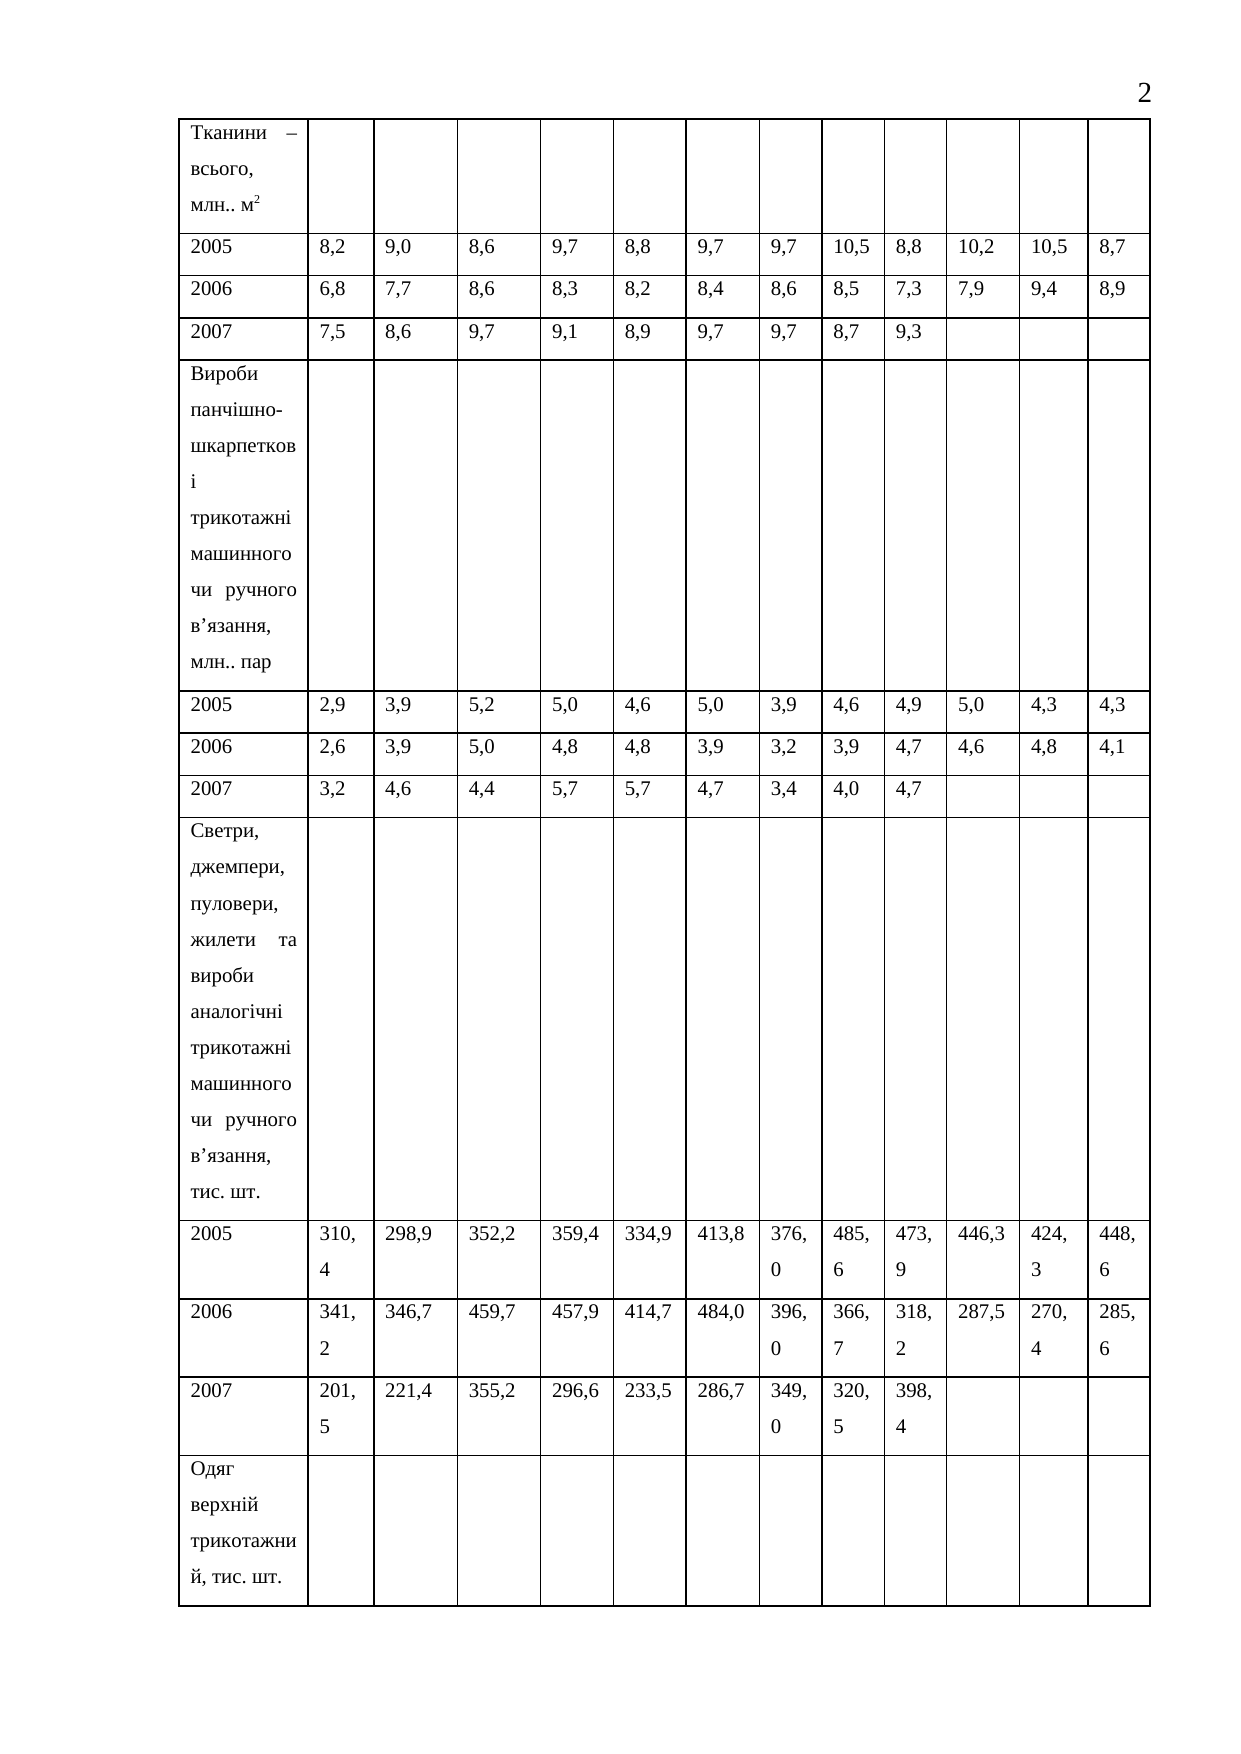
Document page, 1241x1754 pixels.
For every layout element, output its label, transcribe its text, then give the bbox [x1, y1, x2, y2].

table_cell 9,7 [541, 234, 613, 275]
table_cell 270,4 [1020, 1300, 1087, 1376]
table_cell 8,8 [614, 234, 685, 275]
table_cell 2007 [180, 1378, 307, 1454]
table_cell [375, 120, 457, 232]
table_cell 296,6 [541, 1378, 613, 1454]
table_cell [1089, 1378, 1149, 1454]
table_cell 484,0 [687, 1300, 759, 1376]
table_cell 9,0 [375, 234, 457, 275]
table_cell 4,7 [687, 776, 759, 817]
table_cell [760, 120, 821, 232]
table_cell 3,2 [309, 776, 373, 817]
table_cell 9,4 [1020, 276, 1087, 317]
table_cell 7,7 [375, 276, 457, 317]
table_cell 285,6 [1089, 1300, 1149, 1376]
table_cell 4,8 [614, 734, 685, 774]
table_cell 2005 [180, 1221, 307, 1298]
table_cell [541, 818, 613, 1219]
table_cell 334,9 [614, 1221, 685, 1298]
table_cell [1089, 818, 1149, 1219]
table_cell [614, 120, 685, 232]
table_cell 4,3 [1020, 692, 1087, 732]
table_cell 310,4 [309, 1221, 373, 1298]
table_cell [541, 120, 613, 232]
table_cell [458, 361, 540, 690]
table_cell 2007 [180, 319, 307, 359]
table_cell 8,5 [823, 276, 884, 317]
table_cell 3,9 [687, 734, 759, 774]
table_cell 5,0 [541, 692, 613, 732]
table_cell 9,7 [760, 319, 821, 359]
table_cell 8,7 [823, 319, 884, 359]
table_cell 8,9 [614, 319, 685, 359]
table_cell [614, 818, 685, 1219]
table_cell [309, 120, 373, 232]
table_cell 9,7 [687, 319, 759, 359]
table_cell 413,8 [687, 1221, 759, 1298]
table_cell 4,6 [614, 692, 685, 732]
table_cell [823, 1456, 884, 1605]
table_cell Вироби панчішно-шкарпеткові трикотажні машинного чи ручного в’язання, млн.. пар [180, 361, 307, 690]
table_cell [885, 361, 946, 690]
table_cell [614, 1456, 685, 1605]
table_cell 2,9 [309, 692, 373, 732]
table_cell 2006 [180, 1300, 307, 1376]
table_cell [1089, 361, 1149, 690]
table_cell 6,8 [309, 276, 373, 317]
table_cell 7,9 [947, 276, 1019, 317]
table_cell 359,4 [541, 1221, 613, 1298]
table_cell 8,2 [614, 276, 685, 317]
table_cell 4,7 [885, 776, 946, 817]
table_cell Тканини – всього, млн.. м2 [180, 120, 307, 232]
table_cell 459,7 [458, 1300, 540, 1376]
table_cell 352,2 [458, 1221, 540, 1298]
table_cell 8,2 [309, 234, 373, 275]
table_cell 9,7 [760, 234, 821, 275]
table_cell [309, 1456, 373, 1605]
table_cell 473,9 [885, 1221, 946, 1298]
table_cell 5,0 [947, 692, 1019, 732]
table_cell 2005 [180, 692, 307, 732]
table_cell [947, 361, 1019, 690]
table_cell [1020, 776, 1087, 817]
table_cell 5,2 [458, 692, 540, 732]
table_cell 341,2 [309, 1300, 373, 1376]
table_cell [1020, 120, 1087, 232]
table_cell 320,5 [823, 1378, 884, 1454]
table_cell 376,0 [760, 1221, 821, 1298]
table_cell [760, 1456, 821, 1605]
table_cell 8,7 [1089, 234, 1149, 275]
table_cell 286,7 [687, 1378, 759, 1454]
table_cell 457,9 [541, 1300, 613, 1376]
table_cell [947, 1456, 1019, 1605]
table_cell [885, 818, 946, 1219]
table_cell [309, 361, 373, 690]
table_cell 9,1 [541, 319, 613, 359]
table_cell 4,1 [1089, 734, 1149, 774]
table_cell 349,0 [760, 1378, 821, 1454]
table_cell 201,5 [309, 1378, 373, 1454]
table_cell [760, 818, 821, 1219]
table_cell 8,6 [375, 319, 457, 359]
table_cell 2006 [180, 276, 307, 317]
table_cell [687, 1456, 759, 1605]
table_cell [541, 361, 613, 690]
table_cell [541, 1456, 613, 1605]
table_cell [760, 361, 821, 690]
table_cell [687, 818, 759, 1219]
table_cell 424,3 [1020, 1221, 1087, 1298]
table_cell [947, 1378, 1019, 1454]
table_cell 3,9 [823, 734, 884, 774]
table_cell [947, 319, 1019, 359]
table_cell 8,6 [458, 234, 540, 275]
table_cell 4,8 [1020, 734, 1087, 774]
table_cell 5,0 [458, 734, 540, 774]
table_cell 4,6 [823, 692, 884, 732]
table_cell [1089, 776, 1149, 817]
table_cell [1020, 361, 1087, 690]
table_cell 448,6 [1089, 1221, 1149, 1298]
table_cell 9,3 [885, 319, 946, 359]
table_cell 10,5 [1020, 234, 1087, 275]
table_cell 3,2 [760, 734, 821, 774]
table_cell [947, 776, 1019, 817]
table_cell [1020, 1378, 1087, 1454]
table_cell 3,9 [760, 692, 821, 732]
table_cell [947, 120, 1019, 232]
table_cell 5,7 [541, 776, 613, 817]
table_cell 4,7 [885, 734, 946, 774]
table_cell 446,3 [947, 1221, 1019, 1298]
table_cell 398,4 [885, 1378, 946, 1454]
table_cell [823, 361, 884, 690]
table_cell 8,6 [760, 276, 821, 317]
table_cell [375, 818, 457, 1219]
table_cell 9,7 [458, 319, 540, 359]
table_cell [687, 361, 759, 690]
table_cell 8,6 [458, 276, 540, 317]
table_cell [1089, 319, 1149, 359]
table_cell 298,9 [375, 1221, 457, 1298]
table_cell [1089, 120, 1149, 232]
table_cell 5,0 [687, 692, 759, 732]
table_cell [375, 1456, 457, 1605]
table_cell 4,6 [375, 776, 457, 817]
table_cell [458, 1456, 540, 1605]
table_cell 10,5 [823, 234, 884, 275]
table_cell 4,3 [1089, 692, 1149, 732]
table_cell 2007 [180, 776, 307, 817]
table_cell 9,7 [687, 234, 759, 275]
table_cell 485,6 [823, 1221, 884, 1298]
table_cell [687, 120, 759, 232]
table_cell [375, 361, 457, 690]
table_cell [1020, 1456, 1087, 1605]
table_cell Одяг верхній трикотажний, тис. шт. [180, 1456, 307, 1605]
table_cell 414,7 [614, 1300, 685, 1376]
table_cell 4,0 [823, 776, 884, 817]
table_cell 2006 [180, 734, 307, 774]
table_cell 4,6 [947, 734, 1019, 774]
table_cell 3,4 [760, 776, 821, 817]
table_cell [947, 818, 1019, 1219]
table_cell 4,8 [541, 734, 613, 774]
table_cell 221,4 [375, 1378, 457, 1454]
table_cell 8,9 [1089, 276, 1149, 317]
table_cell [458, 818, 540, 1219]
table_cell [1089, 1456, 1149, 1605]
table_cell 7,5 [309, 319, 373, 359]
table_cell 355,2 [458, 1378, 540, 1454]
table_cell [823, 120, 884, 232]
table_cell 3,9 [375, 692, 457, 732]
table_cell 5,7 [614, 776, 685, 817]
table_cell 8,8 [885, 234, 946, 275]
table_cell 366,7 [823, 1300, 884, 1376]
table_cell 2,6 [309, 734, 373, 774]
table_cell [1020, 818, 1087, 1219]
table_cell 346,7 [375, 1300, 457, 1376]
table_cell 233,5 [614, 1378, 685, 1454]
table_cell [885, 120, 946, 232]
table_cell Светри, джемпери, пуловери, жилети та вироби аналогічні трикотажні машинного чи ручного в’язання, тис. шт. [180, 818, 307, 1219]
table_cell [458, 120, 540, 232]
table_cell [614, 361, 685, 690]
table_cell 287,5 [947, 1300, 1019, 1376]
table_cell 4,4 [458, 776, 540, 817]
table_cell [309, 818, 373, 1219]
table_cell 8,4 [687, 276, 759, 317]
table_cell [885, 1456, 946, 1605]
table_cell 4,9 [885, 692, 946, 732]
table_cell 2005 [180, 234, 307, 275]
table_cell 7,3 [885, 276, 946, 317]
table_cell 3,9 [375, 734, 457, 774]
table_cell 8,3 [541, 276, 613, 317]
table_cell 396,0 [760, 1300, 821, 1376]
table_cell [823, 818, 884, 1219]
table_cell 318,2 [885, 1300, 946, 1376]
table_cell [1020, 319, 1087, 359]
table_cell 10,2 [947, 234, 1019, 275]
